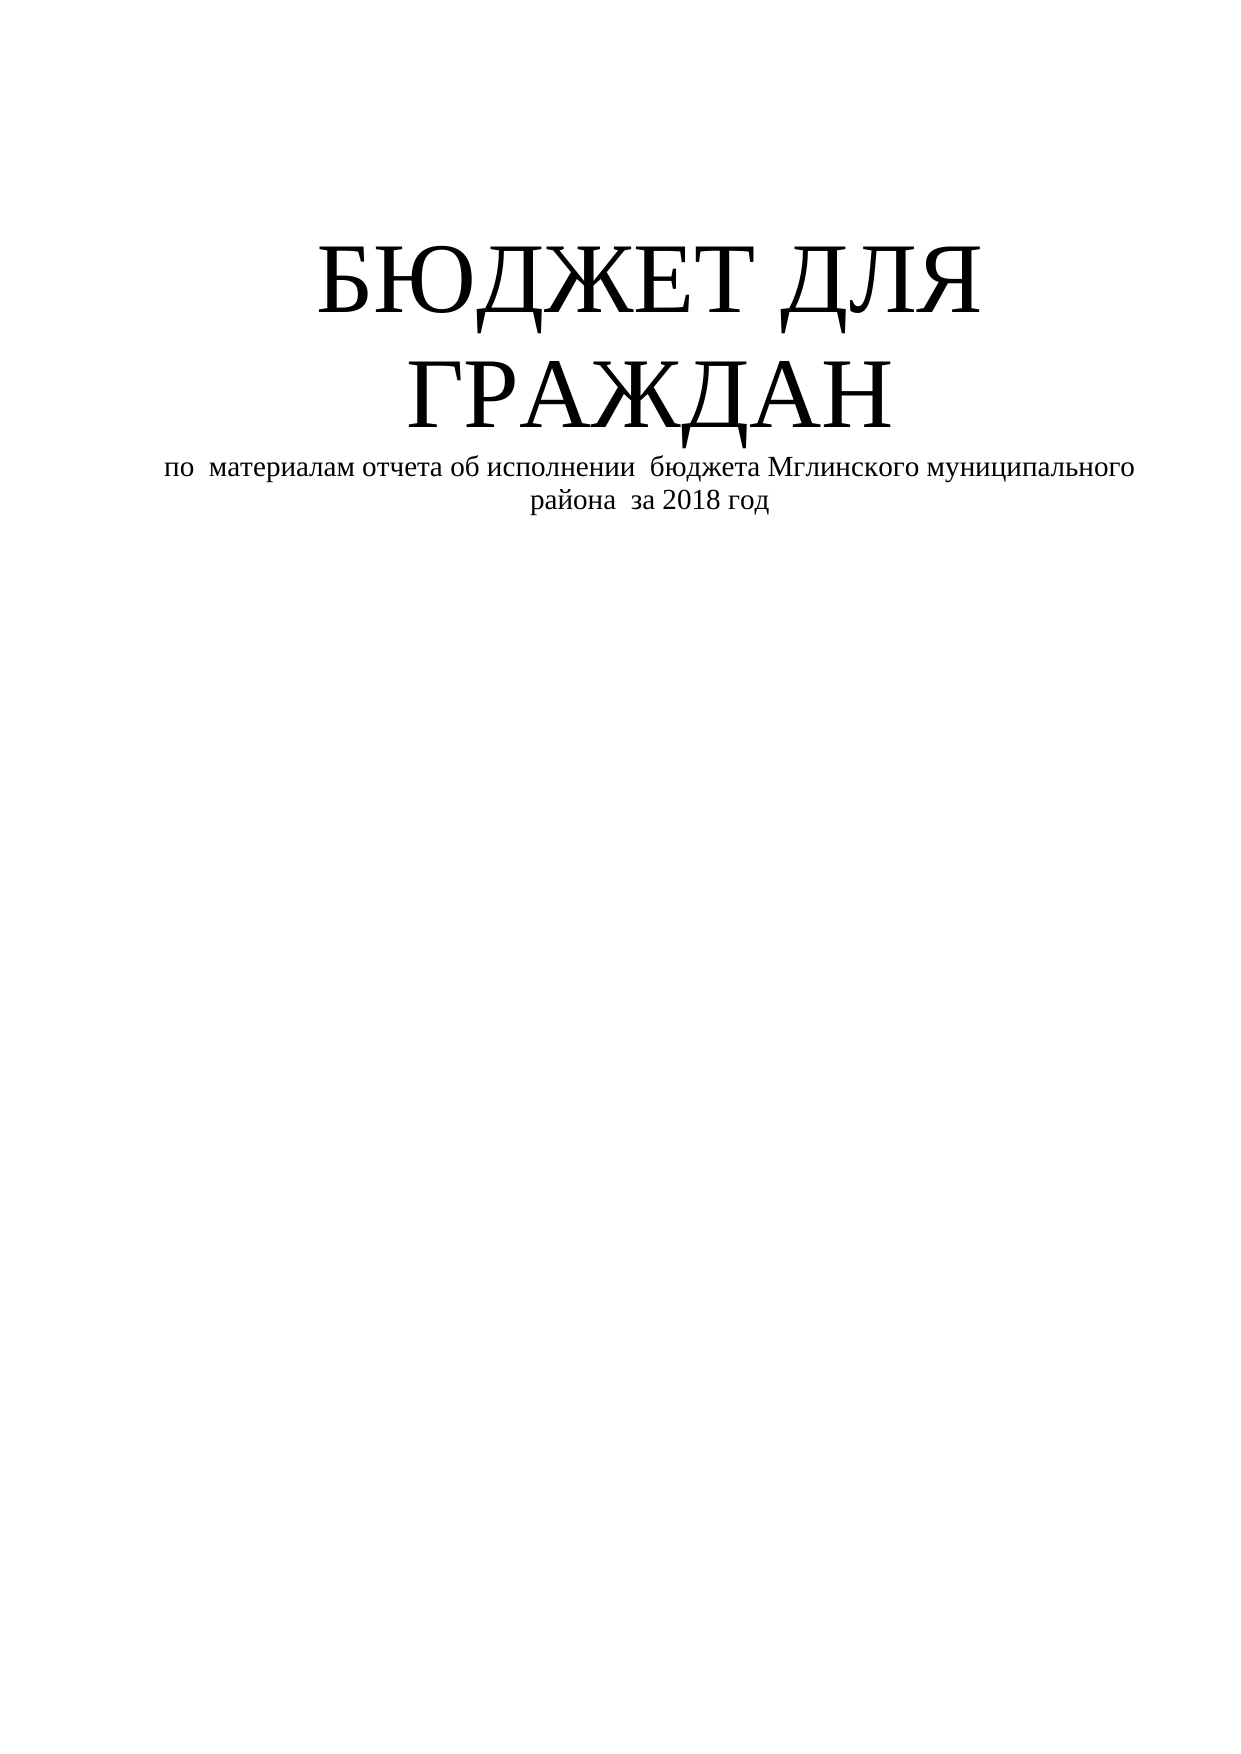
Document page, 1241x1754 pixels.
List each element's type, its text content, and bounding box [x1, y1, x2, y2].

text ГРАЖДАН [148, 334, 1152, 449]
text по материалам отчета об исполнении бюджета Мглинского муниципального района за 2018 год [148, 449, 1152, 516]
text БЮДЖЕТ ДЛЯ [148, 219, 1152, 334]
